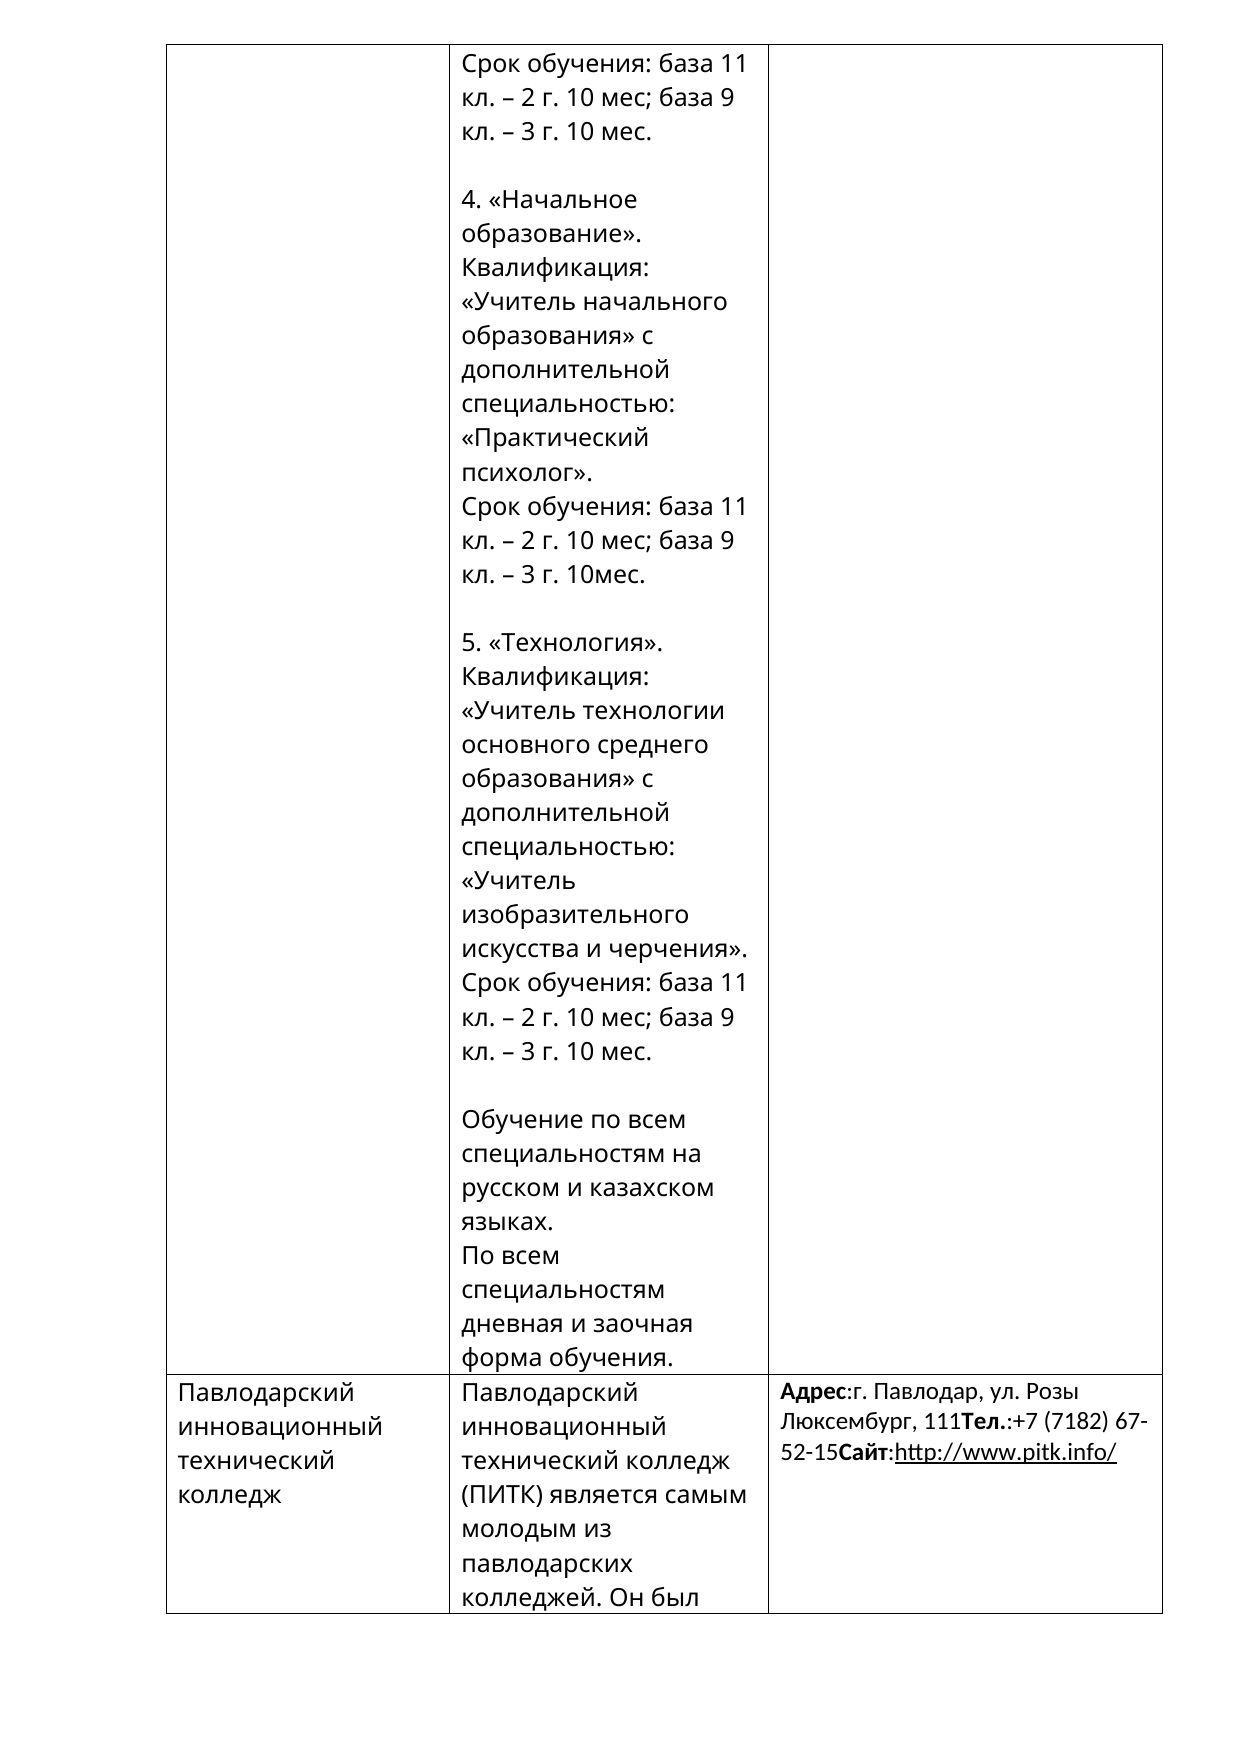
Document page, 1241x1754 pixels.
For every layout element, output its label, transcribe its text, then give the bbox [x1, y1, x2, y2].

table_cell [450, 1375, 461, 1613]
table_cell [167, 1375, 449, 1613]
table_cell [450, 45, 768, 1374]
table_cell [167, 45, 449, 1374]
table_cell [769, 45, 1162, 1374]
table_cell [769, 1375, 1162, 1613]
